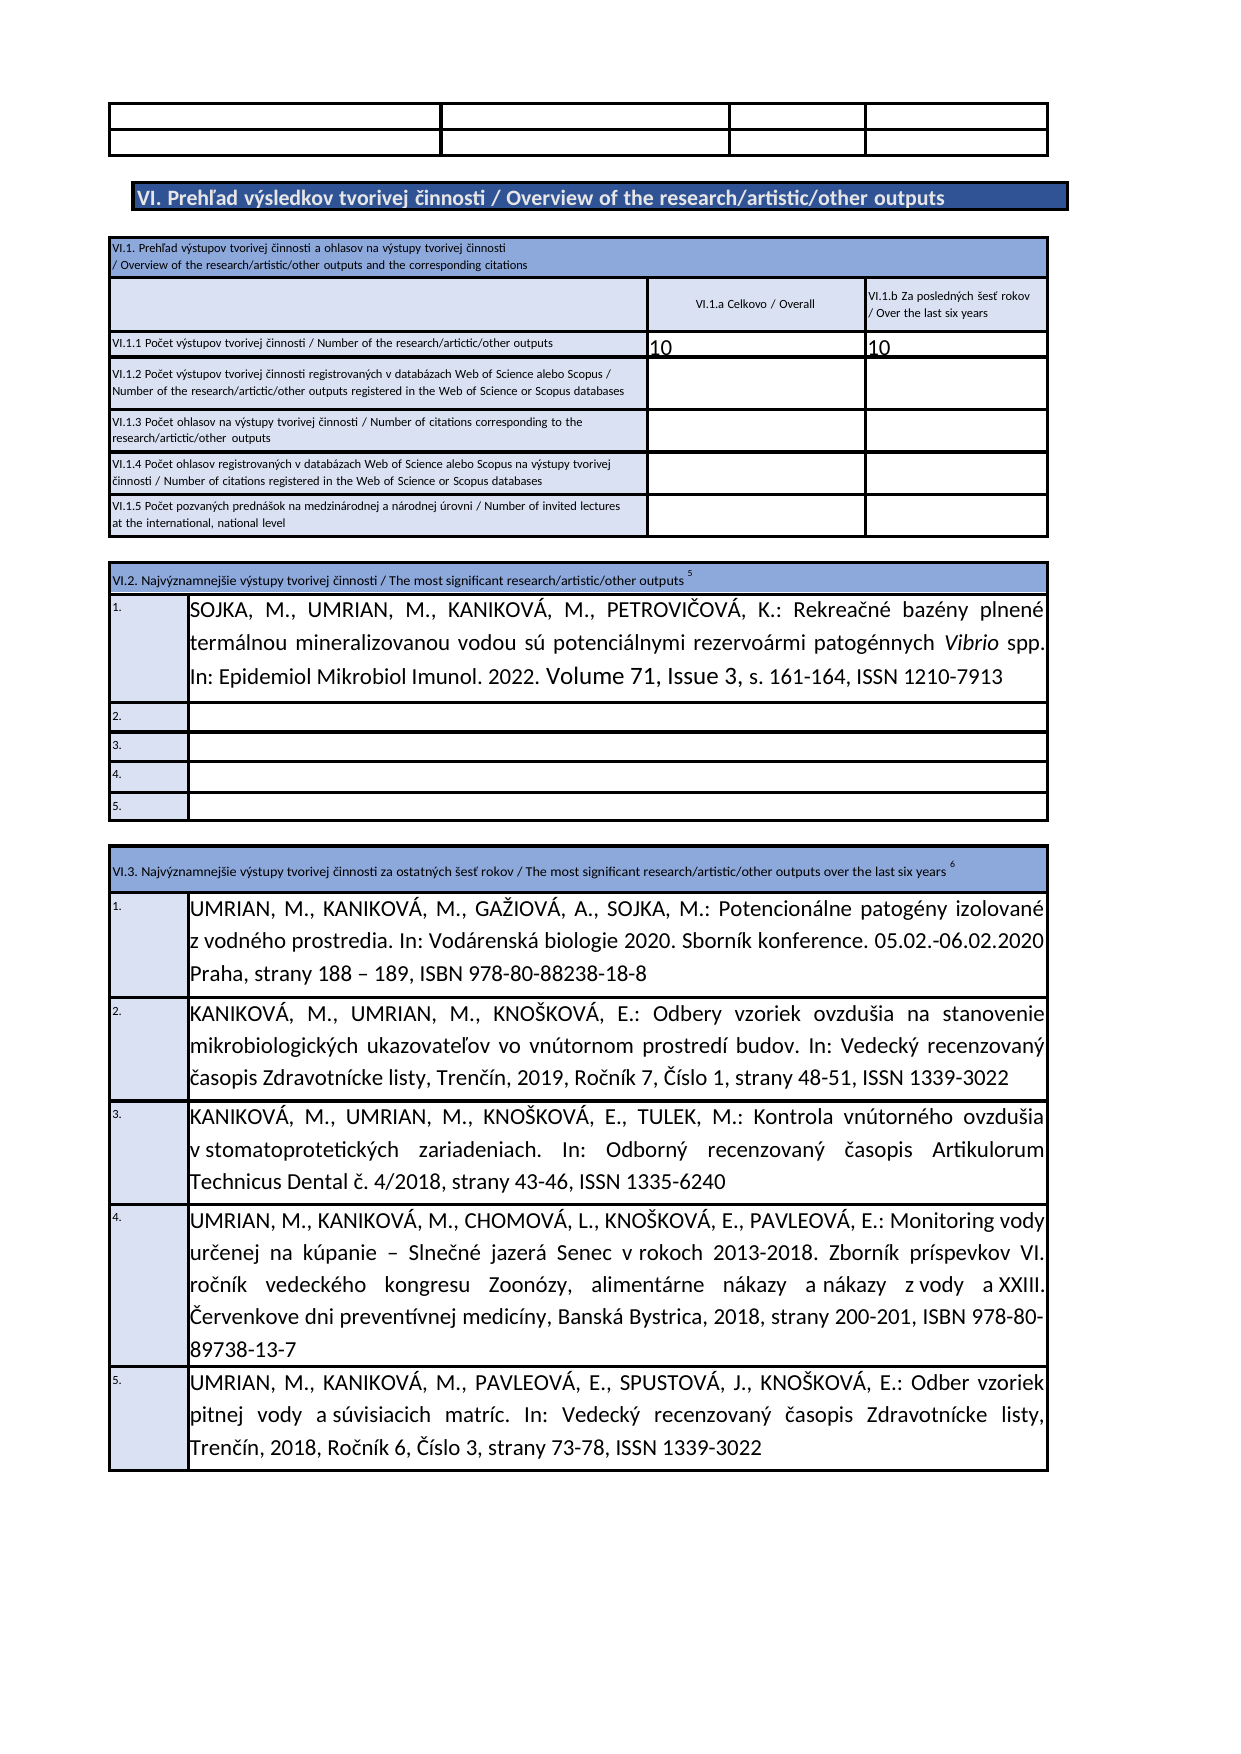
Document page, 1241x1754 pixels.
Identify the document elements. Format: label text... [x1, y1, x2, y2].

table_cell 10 [649, 333, 864, 355]
table_cell [111, 279, 646, 330]
table_cell VI.1.b Za posledných šesť rokov / Over the last six years [867, 279, 1046, 330]
table_cell VI.1.4 Počet ohlasov registrovaných v databázach Web of Science alebo Scopus na výstupy tvorivej činnosti / Number of citations registered in the Web of Science or Scopus databases [111, 454, 646, 493]
table_cell VI.1.2 Počet výstupov tvorivej činnosti registrovaných v databázach Web of Science alebo Scopus / Number of the research/artictic/other outputs registered in the Web of Science or Scopus databases [111, 359, 646, 408]
table_cell VI.1.3 Počet ohlasov na výstupy tvorivej činnosti / Number of citations corresponding to the research/artictic/other outputs [111, 411, 646, 450]
table_cell [111, 105, 439, 128]
table_header VI.3. Najvýznamnejšie výstupy tvorivej činnosti za ostatných šesť rokov / The most significant research/artistic/other outputs over the last six years 6 [111, 848, 1046, 891]
table_cell [731, 131, 864, 153]
table_cell [649, 411, 864, 450]
table_cell [111, 131, 439, 153]
table_cell 4. [111, 763, 187, 791]
table_cell [443, 131, 728, 153]
table_cell 5. [111, 1368, 187, 1469]
table_cell [190, 734, 1046, 760]
table_cell [867, 105, 1046, 128]
table_cell [190, 794, 1046, 819]
table_cell UMRIAN, M., KANIKOVÁ, M., CHOMOVÁ, L., KNOŠKOVÁ, E., PAVLEOVÁ, E.: Monitoring vody určenej na kúpanie – Slnečné jazerá Senec v rokoch 2013-2018. Zborník príspevkov VI. ročník vedeckého kongresu Zoonózy, alimentárne nákazy a nákazy z vody a XXIII. Červenkove dni preventívnej medicíny, Banská Bystrica, 2018, strany 200-201, ISBN 978-80-89738-13-7 [190, 1206, 1046, 1365]
table_cell [867, 454, 1046, 493]
table_cell UMRIAN, M., KANIKOVÁ, M., GAŽIOVÁ, A., SOJKA, M.: Potencionálne patogény izolované z vodného prostredia. In: Vodárenská biologie 2020. Sborník konference. 05.02.-06.02.2020 Praha, strany 188 – 189, ISBN 978-80-88238-18-8 [190, 894, 1046, 996]
table_cell [731, 105, 864, 128]
table_cell [190, 704, 1046, 730]
table_cell [443, 105, 728, 128]
table_cell KANIKOVÁ, M., UMRIAN, M., KNOŠKOVÁ, E., TULEK, M.: Kontrola vnútorného ovzdušia v stomatoprotetických zariadeniach. In: Odborný recenzovaný časopis Artikulorum Technicus Dental č. 4/2018, strany 43-46, ISSN 1335-6240 [190, 1103, 1046, 1203]
table_cell 5. [111, 794, 187, 819]
table_header VI.2. Najvýznamnejšie výstupy tvorivej činnosti / The most significant research/artistic/other outputs 5 [111, 564, 1046, 592]
table_cell 4. [111, 1206, 187, 1365]
table_cell [867, 411, 1046, 450]
table_cell SOJKA, M., UMRIAN, M., KANIKOVÁ, M., PETROVIČOVÁ, K.: Rekreačné bazény plnené termálnou mineralizovanou vodou sú potenciálnymi rezervoármi patogénnych Vibrio spp. In: Epidemiol Mikrobiol Imunol. 2022. Volume 71, Issue 3, s. 161-164, ISSN 1210-7913 [190, 596, 1046, 701]
table_cell 1. [111, 894, 187, 996]
table_cell 3. [111, 1103, 187, 1203]
table_cell [867, 496, 1046, 535]
table_cell VI.1.5 Počet pozvaných prednášok na medzinárodnej a národnej úrovni / Number of invited lectures at the international, national level [111, 496, 646, 535]
table_cell VI.1.1 Počet výstupov tvorivej činnosti / Number of the research/artictic/other outputs [111, 333, 646, 355]
table_cell [649, 454, 864, 493]
table_cell 2. [111, 704, 187, 730]
table_cell UMRIAN, M., KANIKOVÁ, M., PAVLEOVÁ, E., SPUSTOVÁ, J., KNOŠKOVÁ, E.: Odber vzoriek pitnej vody a súvisiacich matríc. In: Vedecký recenzovaný časopis Zdravotnícke listy, Trenčín, 2018, Ročník 6, Číslo 3, strany 73-78, ISSN 1339-3022 [190, 1368, 1046, 1469]
table_cell [867, 131, 1046, 153]
table_cell 2. [111, 999, 187, 1099]
table_cell [649, 359, 864, 408]
table_cell VI.1.a Celkovo / Overall [649, 279, 864, 330]
table_header VI.1. Prehľad výstupov tvorivej činnosti a ohlasov na výstupy tvorivej činnosti / Overview of the research/artistic/other outputs and the corresponding citations [111, 239, 1046, 276]
table_cell 3. [111, 734, 187, 760]
table_cell 10 [867, 333, 1046, 355]
table_cell [190, 763, 1046, 791]
table_cell 1. [111, 596, 187, 701]
table_cell [867, 359, 1046, 408]
table_cell [649, 496, 864, 535]
table_cell KANIKOVÁ, M., UMRIAN, M., KNOŠKOVÁ, E.: Odbery vzoriek ovzdušia na stanovenie mikrobiologických ukazovateľov vo vnútornom prostredí budov. In: Vedecký recenzovaný časopis Zdravotnícke listy, Trenčín, 2019, Ročník 7, Číslo 1, strany 48-51, ISSN 1339-3022 [190, 999, 1046, 1099]
